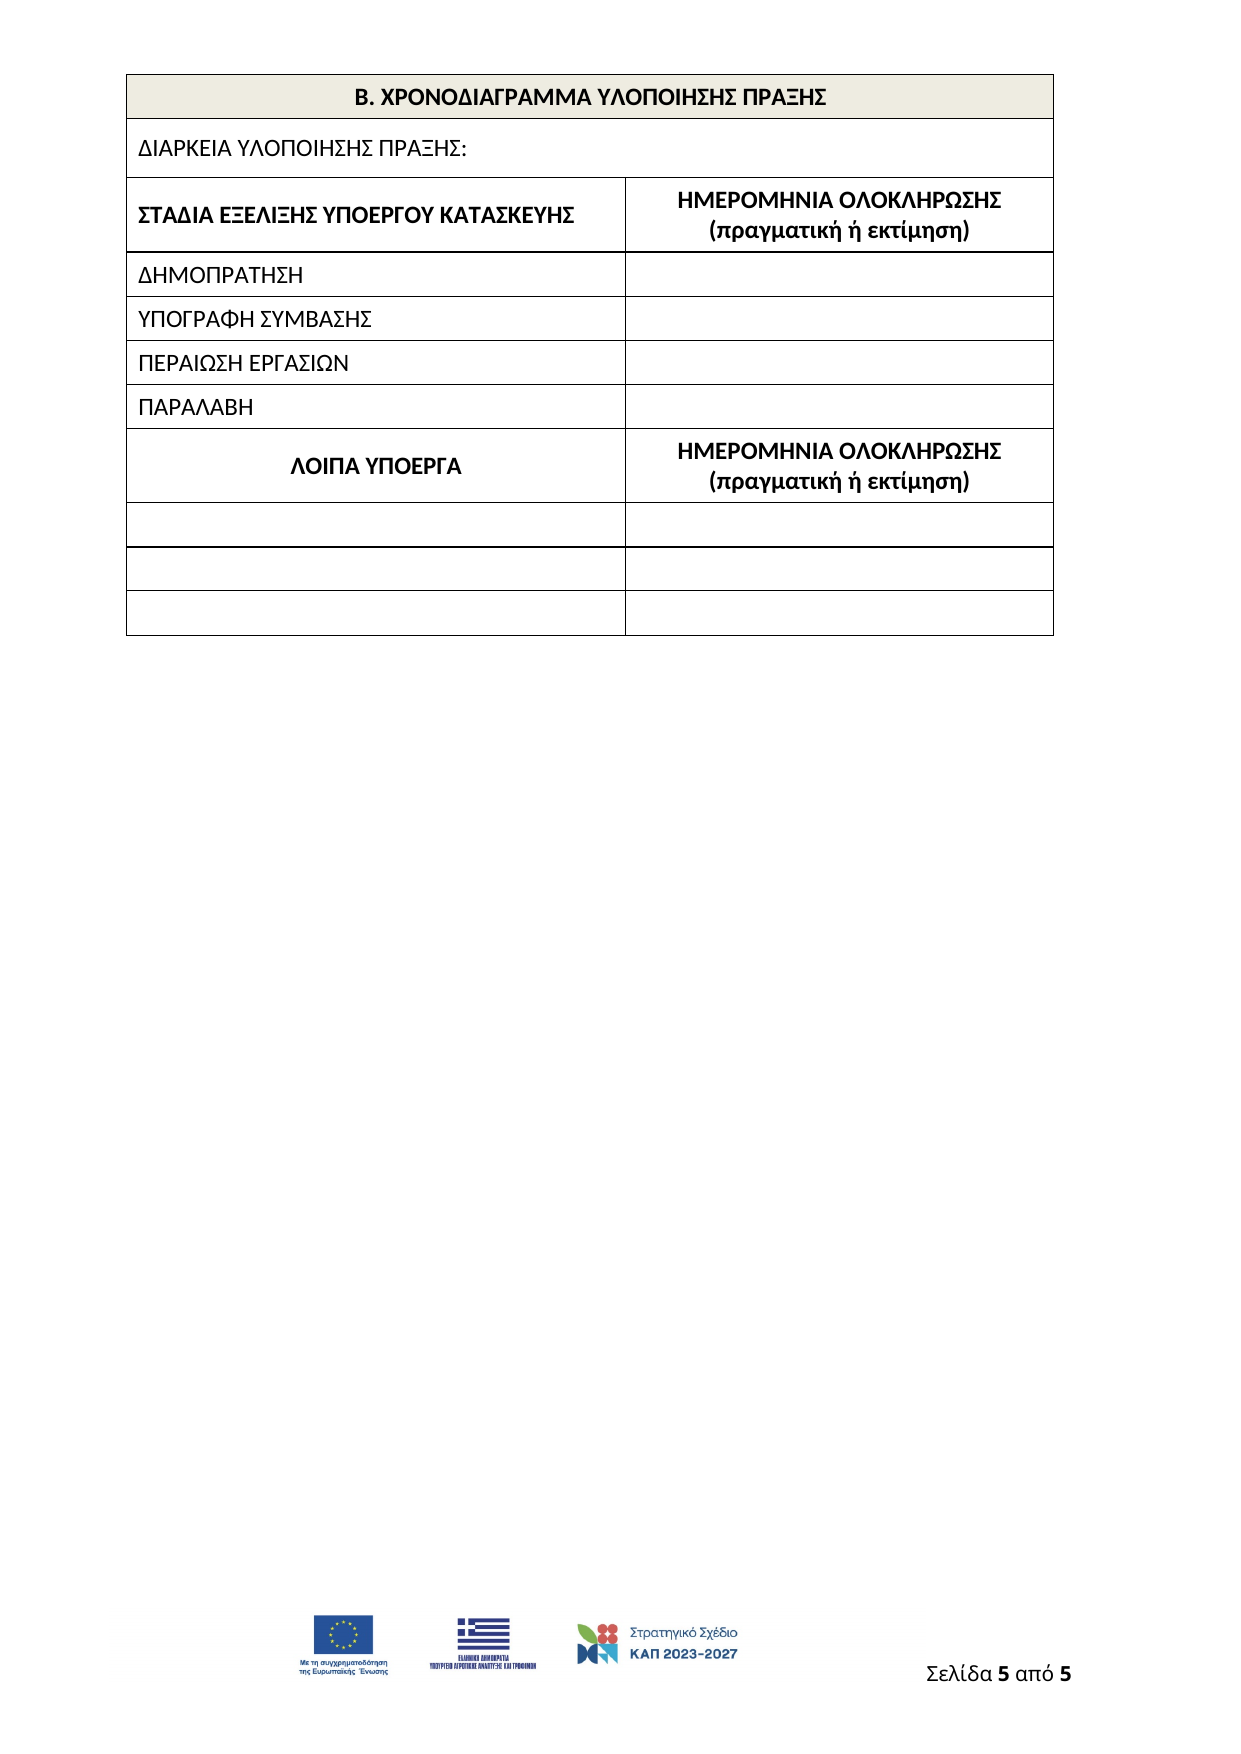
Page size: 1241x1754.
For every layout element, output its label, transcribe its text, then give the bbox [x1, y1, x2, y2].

table_cell [626, 297, 1053, 339]
table_cell ΔΙΑΡΚΕΙΑ ΥΛΟΠΟΙΗΣΗΣ ΠΡΑΞΗΣ: [127, 119, 1053, 177]
table_cell [626, 548, 1053, 590]
table_cell ΠΑΡΑΛΑΒΗ [127, 385, 625, 428]
table_cell ΥΠΟΓΡΑΦΗ ΣΥΜΒΑΣΗΣ [127, 297, 625, 339]
picture [109, 1605, 927, 1682]
table_cell [626, 385, 1053, 428]
table_cell ΗΜΕΡΟΜΗΝΙΑ ΟΛΟΚΛΗΡΩΣΗΣ (πραγματική ή εκτίμηση) [626, 429, 1053, 502]
table_cell [626, 503, 1053, 546]
table_cell [626, 253, 1053, 296]
table_cell ΣΤΑΔΙΑ ΕΞΕΛΙΞΗΣ ΥΠΟΕΡΓΟΥ ΚΑΤΑΣΚΕΥΗΣ [127, 178, 625, 251]
table_cell ΛΟΙΠΑ ΥΠΟΕΡΓΑ [127, 429, 625, 502]
table_cell [127, 503, 625, 546]
table_cell ΠΕΡΑΙΩΣΗ ΕΡΓΑΣΙΩΝ [127, 341, 625, 384]
table_cell [127, 548, 625, 590]
table_cell ΗΜΕΡΟΜΗΝΙΑ ΟΛΟΚΛΗΡΩΣΗΣ (πραγματική ή εκτίμηση) [626, 178, 1053, 251]
table_cell [626, 341, 1053, 384]
table_cell [626, 591, 1053, 634]
table_cell [127, 591, 625, 634]
table_cell Β. ΧΡΟΝΟΔΙΑΓΡΑΜΜΑ ΥΛΟΠΟΙΗΣΗΣ ΠΡΑΞΗΣ [127, 75, 1053, 118]
table_cell ΔΗΜΟΠΡΑΤΗΣΗ [127, 253, 625, 296]
